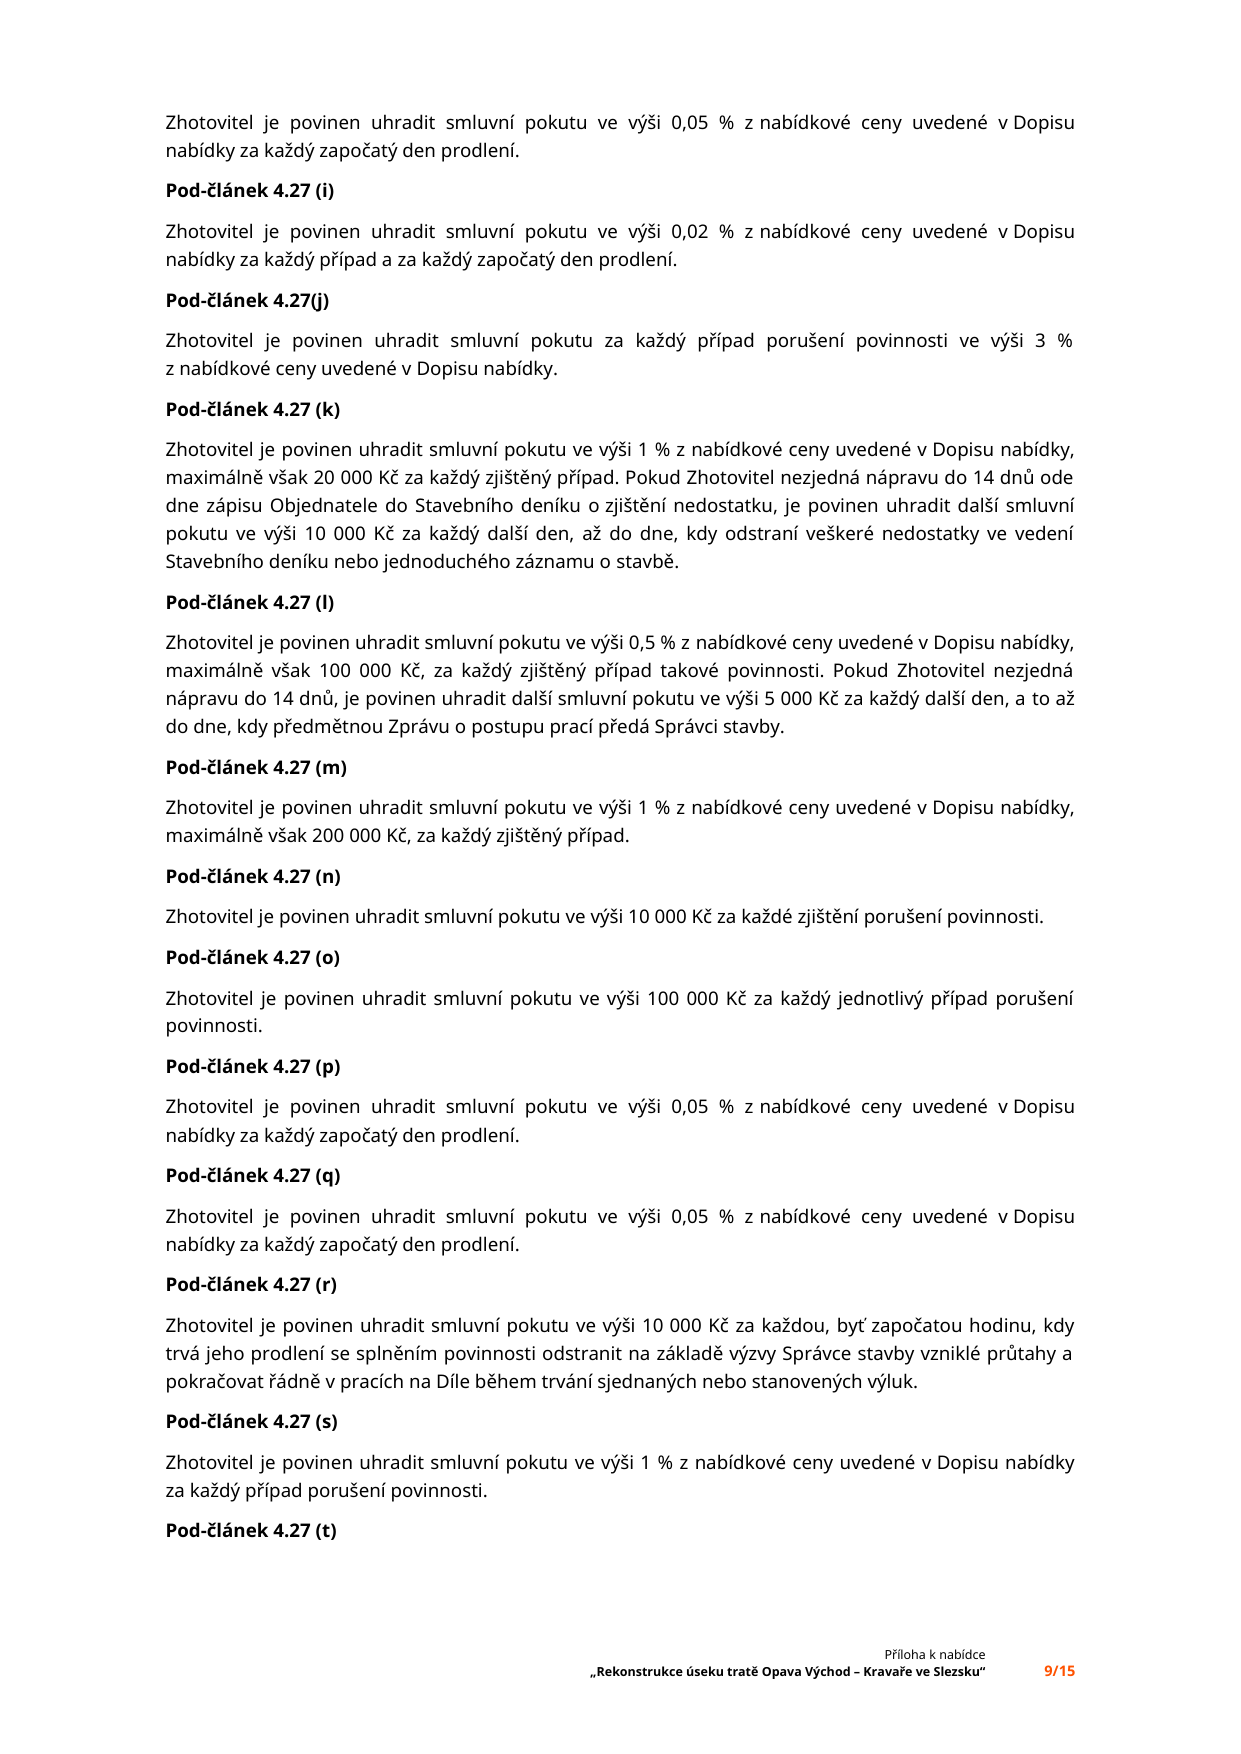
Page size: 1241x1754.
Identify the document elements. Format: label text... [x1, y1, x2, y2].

text Pod-článek 4.27 (l) [165, 589, 1075, 614]
text Zhotovitel je povinen uhradit smluvní pokutu ve výši 1 % z nabídkové ceny uvedené v Dopisu nabídky, maximálně však 200 000 Kč, za každý zjištěný případ. [165, 795, 1075, 848]
text Pod-článek 4.27 (m) [165, 754, 1075, 780]
text Zhotovitel je povinen uhradit smluvní pokutu ve výši 10 000 Kč za každé zjištění porušení povinnosti. [165, 904, 1075, 929]
text Pod-článek 4.27 (t) [165, 1518, 1075, 1543]
text Zhotovitel je povinen uhradit smluvní pokutu ve výši 1 % z nabídkové ceny uvedené v Dopisu nabídky, maximálně však 20 000 Kč za každý zjištěný případ. Pokud Zhotovitel nezjedná nápravu do 14 dnů ode dne zápisu Objednatele do Stavebního deníku o zjištění nedostatku, je povinen uhradit další smluvní pokutu ve výši 10 000 Kč za každý další den, až do dne, kdy odstraní veškeré nedostatky ve vedení Stavebního deníku nebo jednoduchého záznamu o stavbě. [165, 436, 1075, 574]
text Pod-článek 4.27 (o) [165, 944, 1075, 970]
text Zhotovitel je povinen uhradit smluvní pokutu ve výši 0,05 % z nabídkové ceny uvedené v Dopisu nabídky za každý započatý den prodlení. [165, 1094, 1075, 1147]
text Pod-článek 4.27 (r) [165, 1271, 1075, 1297]
text Pod-článek 4.27 (s) [165, 1408, 1075, 1434]
text Pod-článek 4.27 (n) [165, 863, 1075, 889]
text Zhotovitel je povinen uhradit smluvní pokutu za každý případ porušení povinnosti ve výši 3 % z nabídkové ceny uvedené v Dopisu nabídky. [165, 327, 1075, 381]
text Zhotovitel je povinen uhradit smluvní pokutu ve výši 0,05 % z nabídkové ceny uvedené v Dopisu nabídky za každý započatý den prodlení. [165, 1203, 1075, 1256]
text Pod-článek 4.27 (q) [165, 1162, 1075, 1188]
text Pod-článek 4.27 (k) [165, 396, 1075, 421]
text Zhotovitel je povinen uhradit smluvní pokutu ve výši 0,5 % z nabídkové ceny uvedené v Dopisu nabídky, maximálně však 100 000 Kč, za každý zjištěný případ takové povinnosti. Pokud Zhotovitel nezjedná nápravu do 14 dnů, je povinen uhradit další smluvní pokutu ve výši 5 000 Kč za každý další den, a to až do dne, kdy předmětnou Zprávu o postupu prací předá Správci stavby. [165, 629, 1075, 739]
text Zhotovitel je povinen uhradit smluvní pokutu ve výši 10 000 Kč za každou, byť započatou hodinu, kdy trvá jeho prodlení se splněním povinnosti odstranit na základě výzvy Správce stavby vzniklé průtahy a pokračovat řádně v pracích na Díle během trvání sjednaných nebo stanovených výluk. [165, 1312, 1075, 1393]
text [165, 109, 1075, 163]
text Pod-článek 4.27 (p) [165, 1053, 1075, 1079]
text Zhotovitel je povinen uhradit smluvní pokutu ve výši 0,02 % z nabídkové ceny uvedené v Dopisu nabídky za každý případ a za každý započatý den prodlení. [165, 218, 1075, 272]
text Pod-článek 4.27 (i) [165, 178, 1075, 203]
text Zhotovitel je povinen uhradit smluvní pokutu ve výši 100 000 Kč za každý jednotlivý případ porušení povinnosti. [165, 985, 1075, 1038]
text Pod-článek 4.27(j) [165, 287, 1075, 312]
text Zhotovitel je povinen uhradit smluvní pokutu ve výši 1 % z nabídkové ceny uvedené v Dopisu nabídky za každý případ porušení povinnosti. [165, 1449, 1075, 1503]
